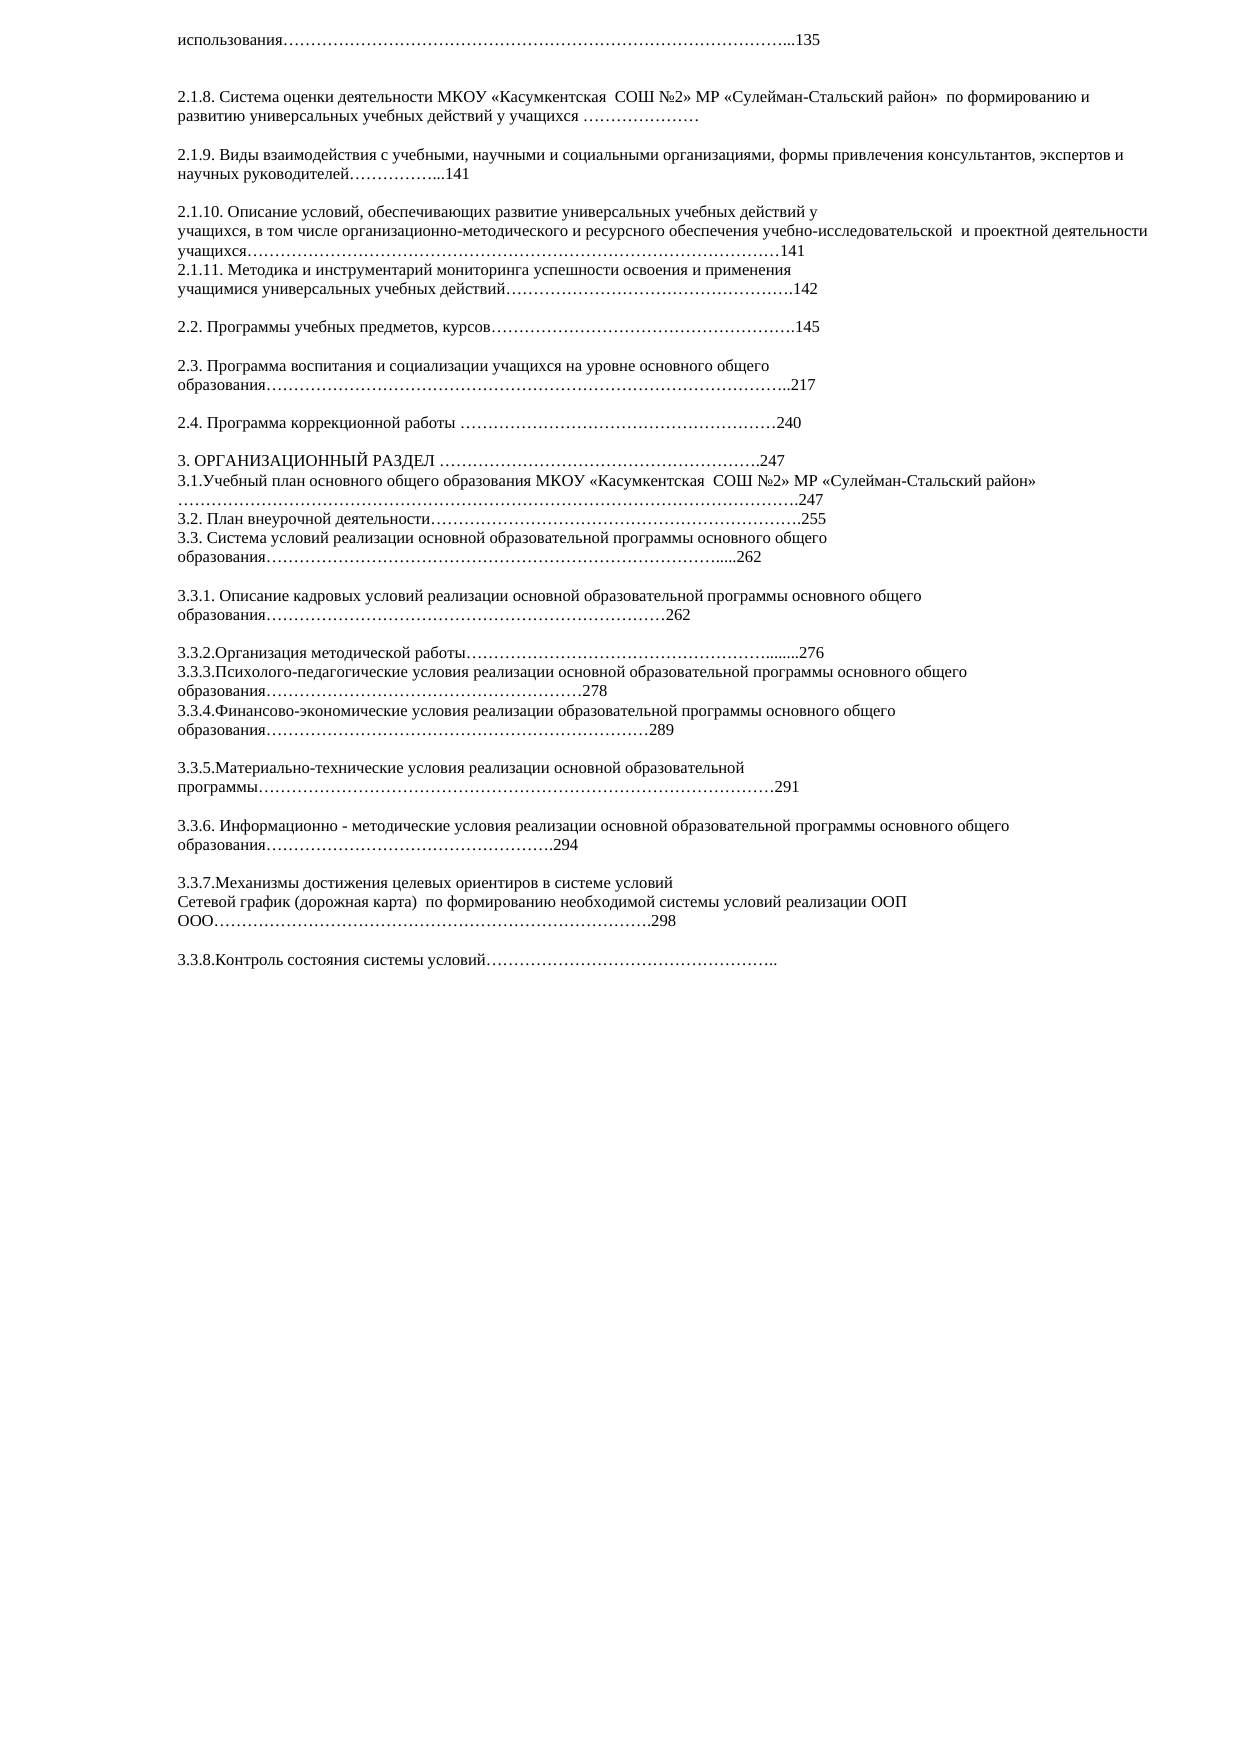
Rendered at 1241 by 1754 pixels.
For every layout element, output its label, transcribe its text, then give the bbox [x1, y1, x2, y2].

text 2.1.10. Описание условий, обеспечивающих развитие универсальных учебных действий у [177, 202, 1152, 221]
text 3.3.2.Организация методической работы………………………………………………........276 [177, 643, 1152, 662]
text 3.3.8.Контроль состояния системы условий…………………………………………….. [177, 949, 1152, 969]
text использования………………………………………………………………………………...135 [177, 29, 1152, 49]
text 2.2. Программы учебных предметов, курсов……………………………………………….145 [177, 317, 1152, 336]
text 2.3. Программа воспитания и социализации учащихся на уровне основного общего образования…………………………………………………………………………………..217 [177, 355, 1152, 394]
text 2.4. Программа коррекционной работы …………………………………………………240 [177, 413, 1152, 432]
text 2.1.9. Виды взаимодействия с учебными, научными и социальными организациями, формы привлечения консультантов, экспертов и научных руководителей……………...141 [177, 144, 1152, 183]
text учащихся, в том числе организационно-методического и ресурсного обеспечения учебно-исследовательской и проектной деятельности учащихся……………………………………………………………………………………141 [177, 221, 1152, 259]
text 3.2. План внеурочной деятельности………………………………………………………….255 [177, 509, 1152, 528]
text 3.3. Система условий реализации основной образовательной программы основного общего образования……………………………………………………………………….....262 [177, 528, 1152, 566]
text 3.3.5.Материально-технические условия реализации основной образовательной программы…………………………………………………………………………………291 [177, 758, 1152, 796]
text 2.1.11. Методика и инструментарий мониторинга успешности освоения и применения [177, 259, 1152, 279]
text 3. ОРГАНИЗАЦИОННЫЙ РАЗДЕЛ ………………………………………………….247 [177, 451, 1152, 470]
text Сетевой график (дорожная карта) по формированию необходимой системы условий реализации ООП ООО…………………………………………………………………….298 [177, 892, 1152, 930]
text 3.3.6. Информационно - методические условия реализации основной образовательной программы основного общего образования…………………………………………….294 [177, 815, 1152, 854]
text учащимися универсальных учебных действий…………………………………………….142 [177, 279, 1152, 298]
text 3.3.7.Механизмы достижения целевых ориентиров в системе условий [177, 873, 1152, 892]
text 3.3.1. Описание кадровых условий реализации основной образовательной программы основного общего образования………………………………………………………………262 [177, 585, 1152, 624]
text 3.3.4.Финансово-экономические условия реализации образовательной программы основного общего образования……………………………………………………………289 [177, 700, 1152, 739]
text 2.1.8. Система оценки деятельности МКОУ «Касумкентская СОШ №2» МР «Сулейман-Стальский район» по формированию и развитию универсальных учебных действий у учащихся ………………… [177, 87, 1152, 125]
text 3.3.3.Психолого-педагогические условия реализации основной образовательной программы основного общего образования…………………………………………………278 [177, 662, 1152, 700]
text 3.1.Учебный план основного общего образования МКОУ «Касумкентская СОШ №2» МР «Сулейман-Стальский район» ………………………………………………………………………………………………….247 [177, 470, 1152, 509]
